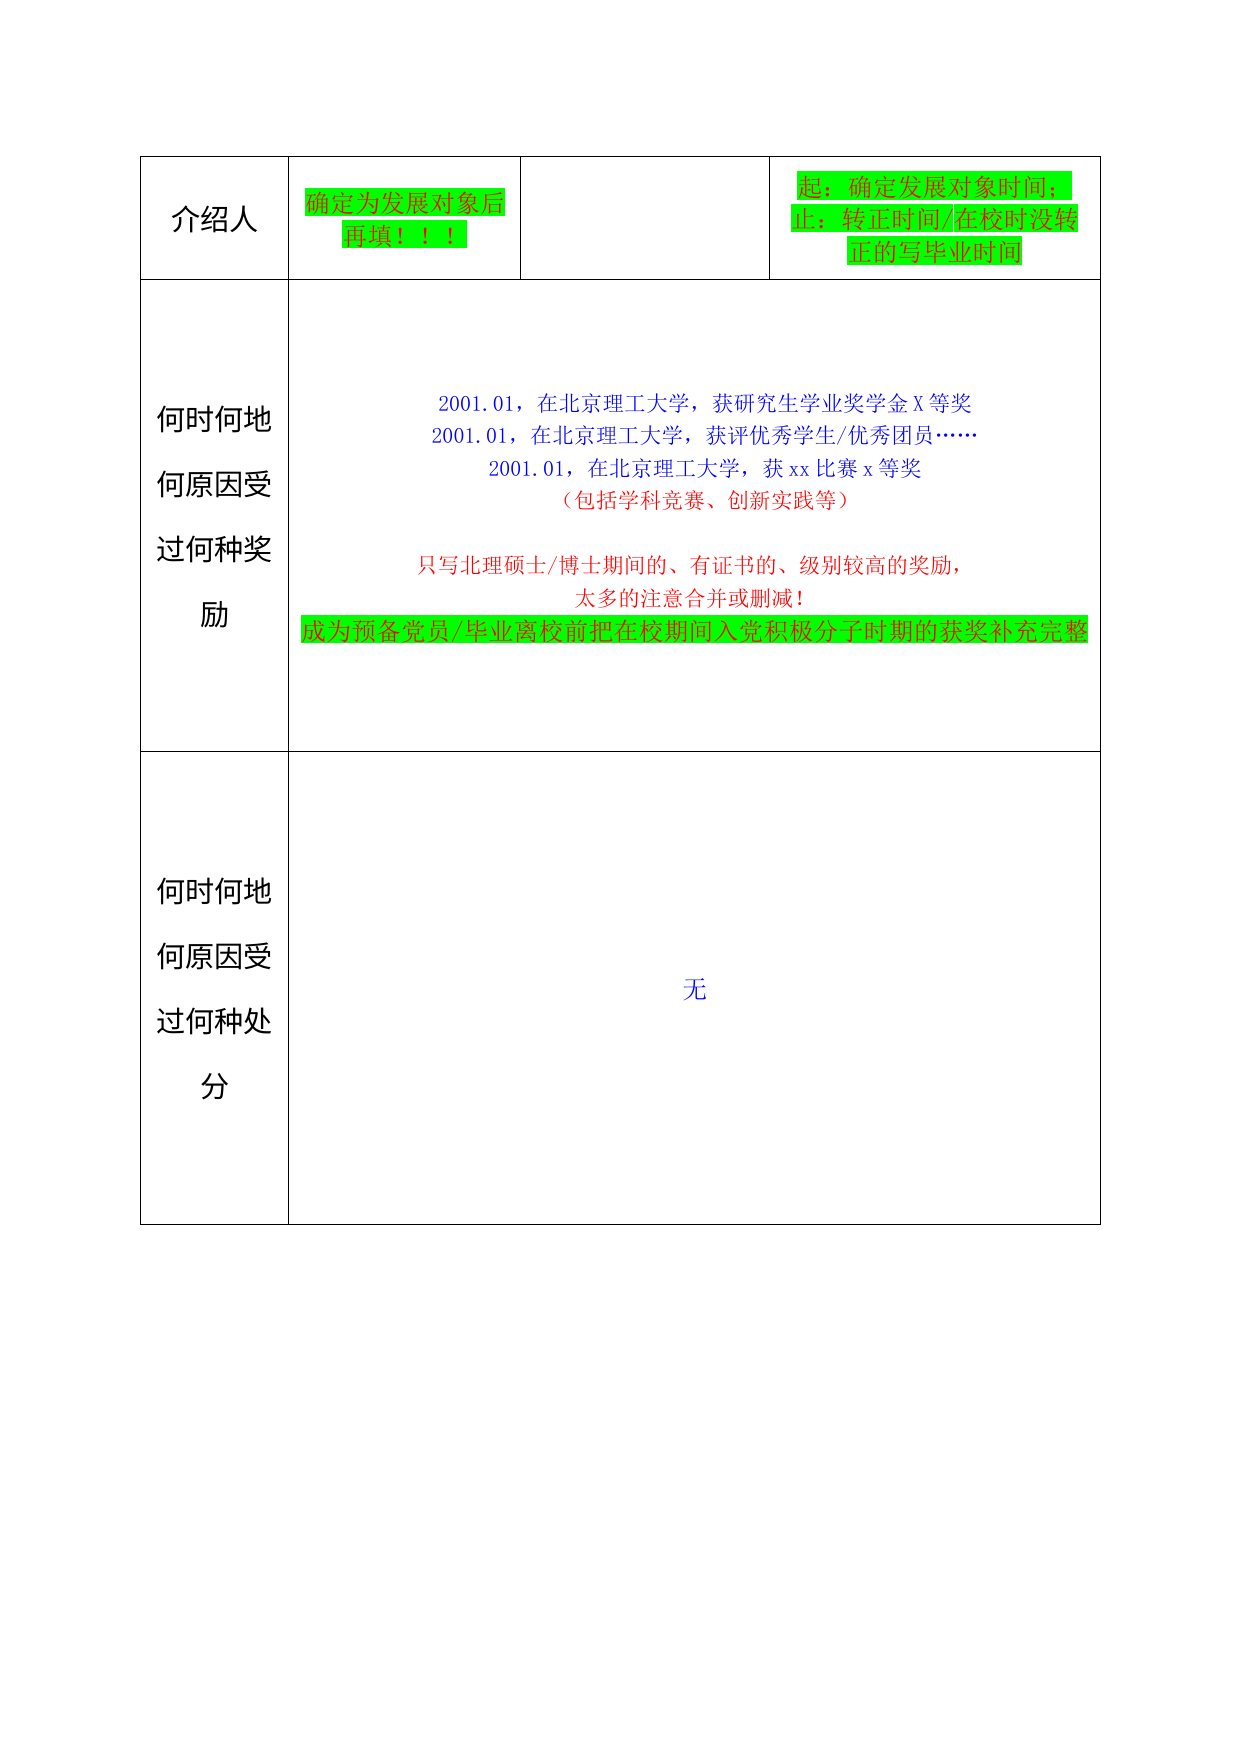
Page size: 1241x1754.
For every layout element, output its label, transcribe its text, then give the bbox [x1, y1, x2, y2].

table_cell 起：确定发展对象时间； 止：转正时间/在校时没转正的写毕业时间 [770, 157, 1100, 279]
table_cell 何时何地何原因受过何种处分 [141, 752, 288, 1223]
table_cell 2001.01，在北京理工大学，获研究生学业奖学金X等奖 2001.01，在北京理工大学，获评优秀学生/优秀团员…… 2001.01，在北京理工大学，获xx比赛x等奖 （包括学科竞赛、创新实践等） 只写北理硕士/博士期间的、有证书的、级别较高的奖励， 太多的注意合并或删减！ 成为预备党员/毕业离校前把在校期间入党积极分子时期的获奖补充完整 [289, 280, 1100, 751]
table_cell 无 [289, 752, 1100, 1223]
table_cell 何时何地何原因受过何种奖励 [141, 280, 288, 751]
table_cell [521, 157, 769, 279]
table_cell 入党 介绍人 [141, 157, 288, 279]
table_cell 确定为发展对象后再填！！！ [289, 157, 520, 279]
